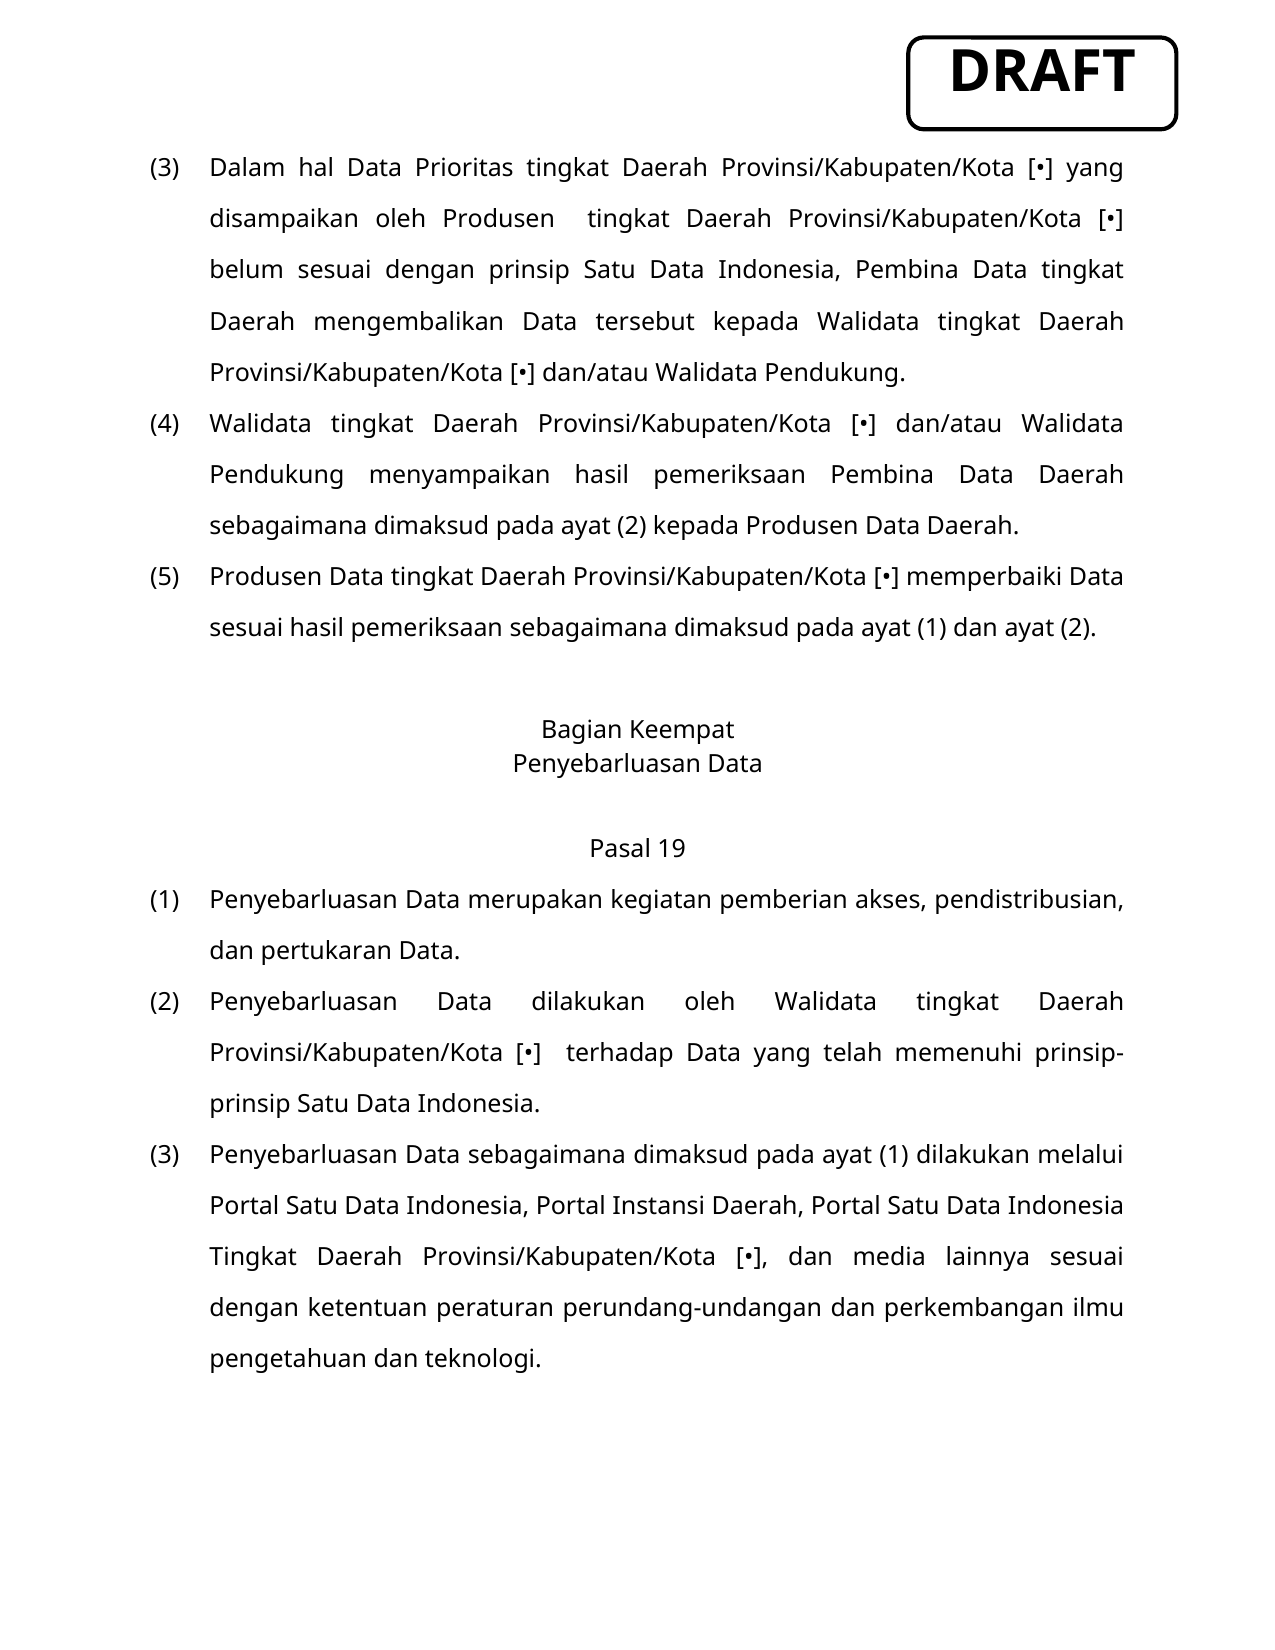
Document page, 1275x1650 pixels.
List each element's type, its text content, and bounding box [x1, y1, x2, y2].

list Penyebarluasan Data dilakukan oleh Walidata tingkat Daerah Provinsi/Kabupaten/Kota [•] terhadap Data yang telah memenuhi prinsip-prinsip Satu Data Indonesia. [150, 984, 1125, 1120]
list Produsen Data tingkat Daerah Provinsi/Kabupaten/Kota [•] memperbaiki Data sesuai hasil pemeriksaan sebagaimana dimaksud pada ayat (1) dan ayat (2). [150, 558, 1125, 643]
text Pasal 19 [150, 831, 1125, 865]
list Walidata tingkat Daerah Provinsi/Kabupaten/Kota [•] dan/atau Walidata Pendukung menyampaikan hasil pemeriksaan Pembina Data Daerah sebagaimana dimaksud pada ayat (2) kepada Produsen Data Daerah. [150, 405, 1125, 541]
list Penyebarluasan Data merupakan kegiatan pemberian akses, pendistribusian, dan pertukaran Data. [150, 882, 1125, 967]
subtitle Bagian Keempat Penyebarluasan Data [150, 711, 1125, 779]
list Penyebarluasan Data sebagaimana dimaksud pada ayat (1) dilakukan melalui Portal Satu Data Indonesia, Portal Instansi Daerah, Portal Satu Data Indonesia Tingkat Daerah Provinsi/Kabupaten/Kota [•], dan media lainnya sesuai dengan ketentuan peraturan perundang-undangan dan perkembangan ilmu pengetahuan dan teknologi. [150, 1137, 1125, 1375]
list Dalam hal Data Prioritas tingkat Daerah Provinsi/Kabupaten/Kota [•] yang disampaikan oleh Produsen tingkat Daerah Provinsi/Kabupaten/Kota [•] belum sesuai dengan prinsip Satu Data Indonesia, Pembina Data tingkat Daerah mengembalikan Data tersebut kepada Walidata tingkat Daerah Provinsi/Kabupaten/Kota [•] dan/atau Walidata Pendukung. [150, 150, 1125, 388]
